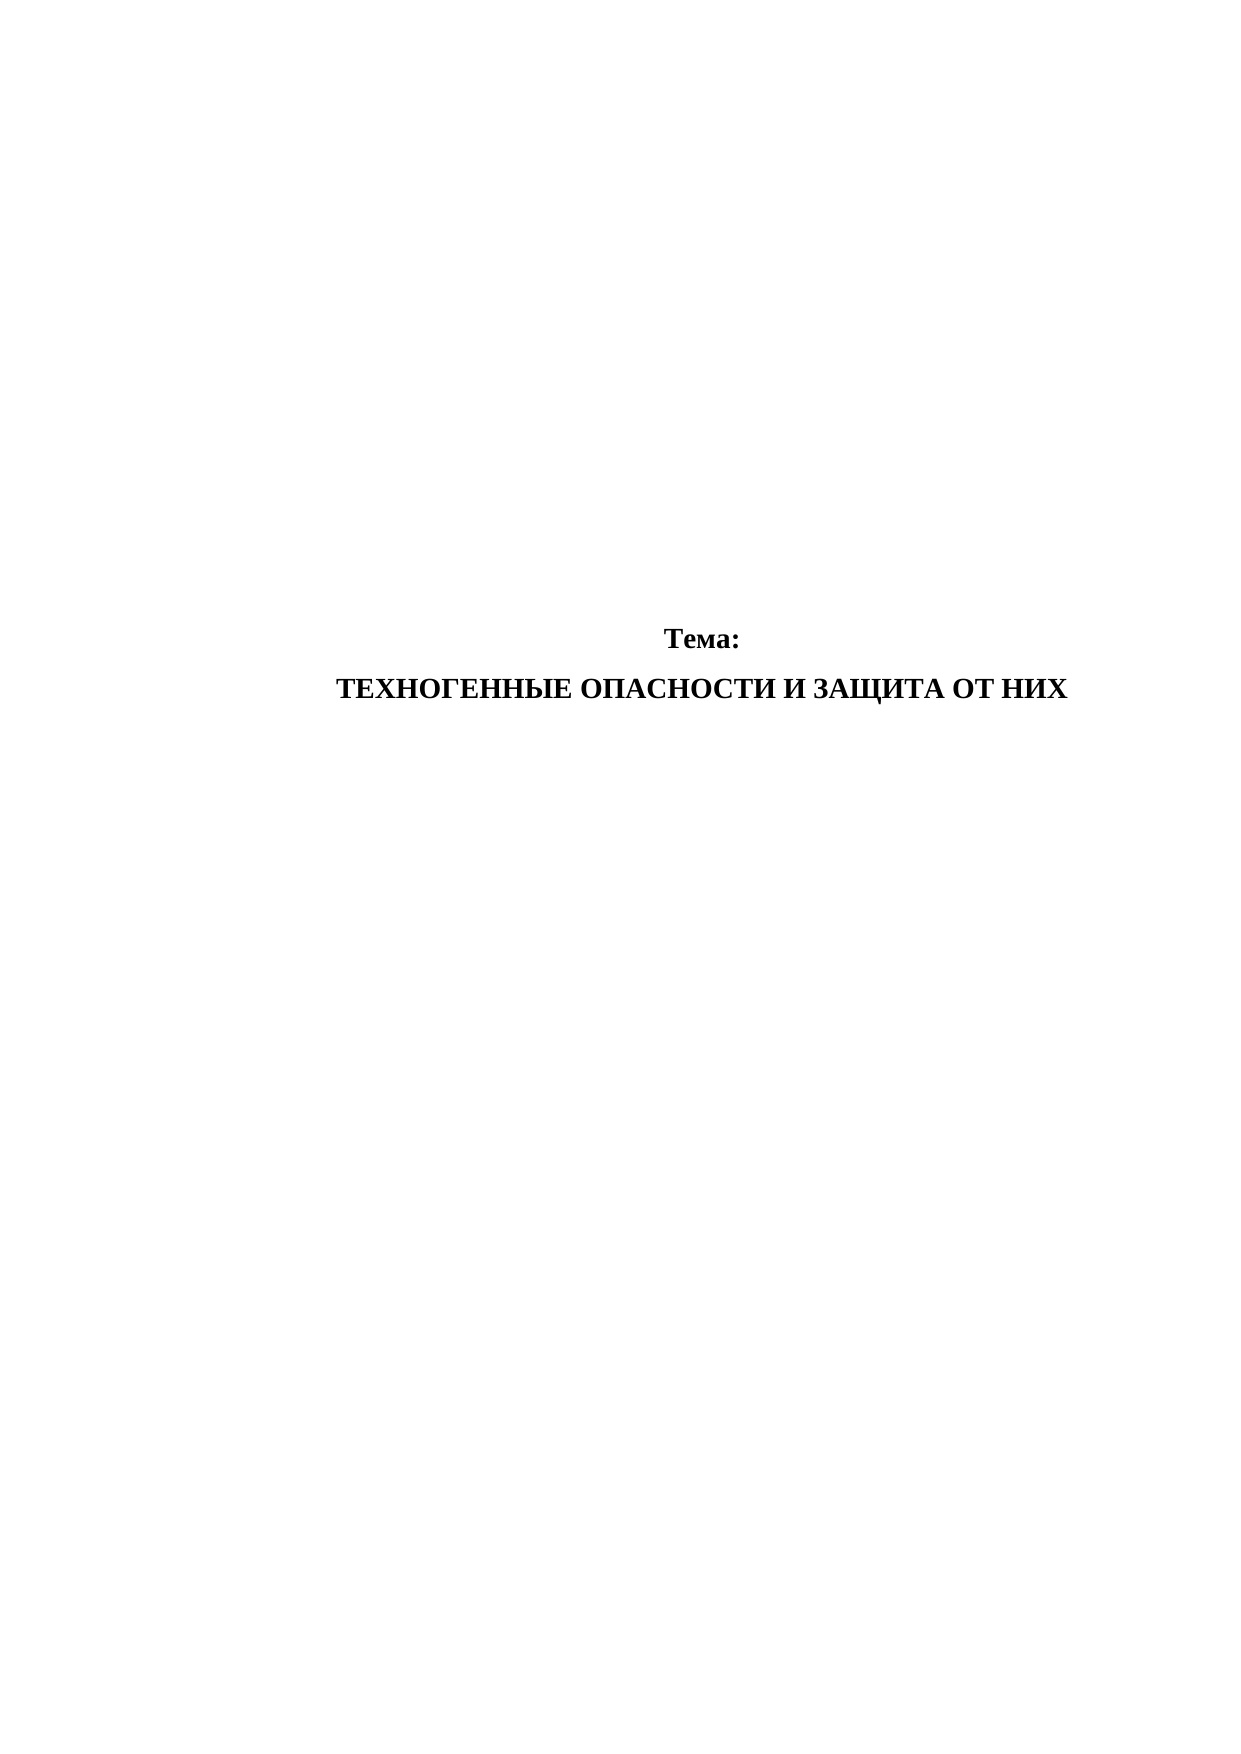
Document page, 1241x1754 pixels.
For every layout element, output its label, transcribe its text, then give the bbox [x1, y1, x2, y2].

text ТЕХНОГЕННЫЕ ОПАСНОСТИ И ЗАЩИТА ОТ НИХ [251, 672, 1152, 705]
text Тема: [177, 621, 1152, 655]
